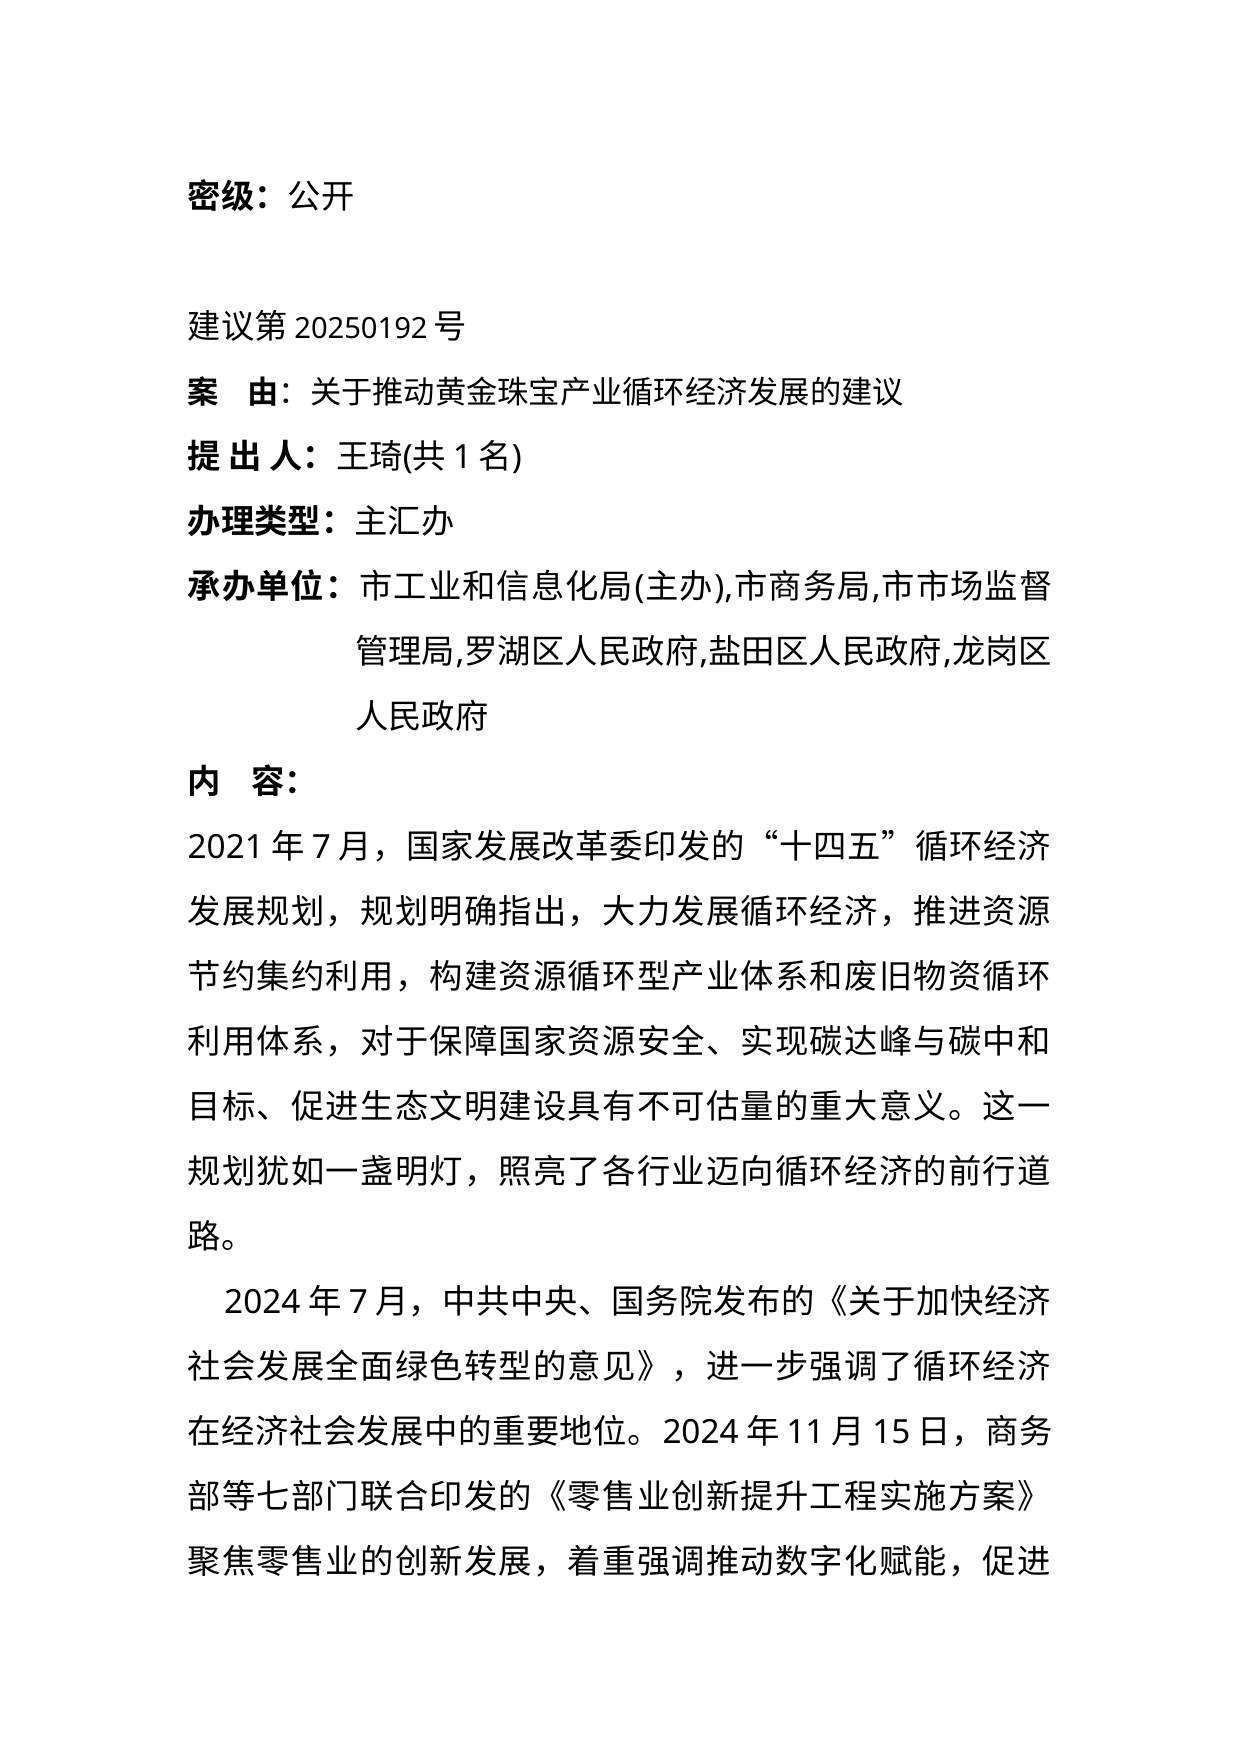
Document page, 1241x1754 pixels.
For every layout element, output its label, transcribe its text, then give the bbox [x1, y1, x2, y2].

text 内 容： [187, 747, 1053, 812]
text 办理类型：主汇办 [187, 487, 1053, 552]
text 提 出 人：王琦(共1名) [187, 422, 1053, 487]
text 案 由：关于推动黄金珠宝产业循环经济发展的建议 [187, 357, 1053, 422]
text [187, 1267, 1053, 1592]
text 密级：公开 [187, 162, 1053, 227]
text 2021年7月，国家发展改革委印发的“十四五”循环经济发展规划，规划明确指出，大力发展循环经济，推进资源节约集约利用，构建资源循环型产业体系和废旧物资循环利用体系，对于保障国家资源安全、实现碳达峰与碳中和目标、促进生态文明建设具有不可估量的重大意义。这一规划犹如一盏明灯，照亮了各行业迈向循环经济的前行道路。 [187, 812, 1053, 1267]
text 建议第20250192号 [187, 292, 1053, 357]
text 承办单位：市工业和信息化局(主办),市商务局,市市场监督管理局,罗湖区人民政府,盐田区人民政府,龙岗区人民政府 [187, 552, 1053, 747]
